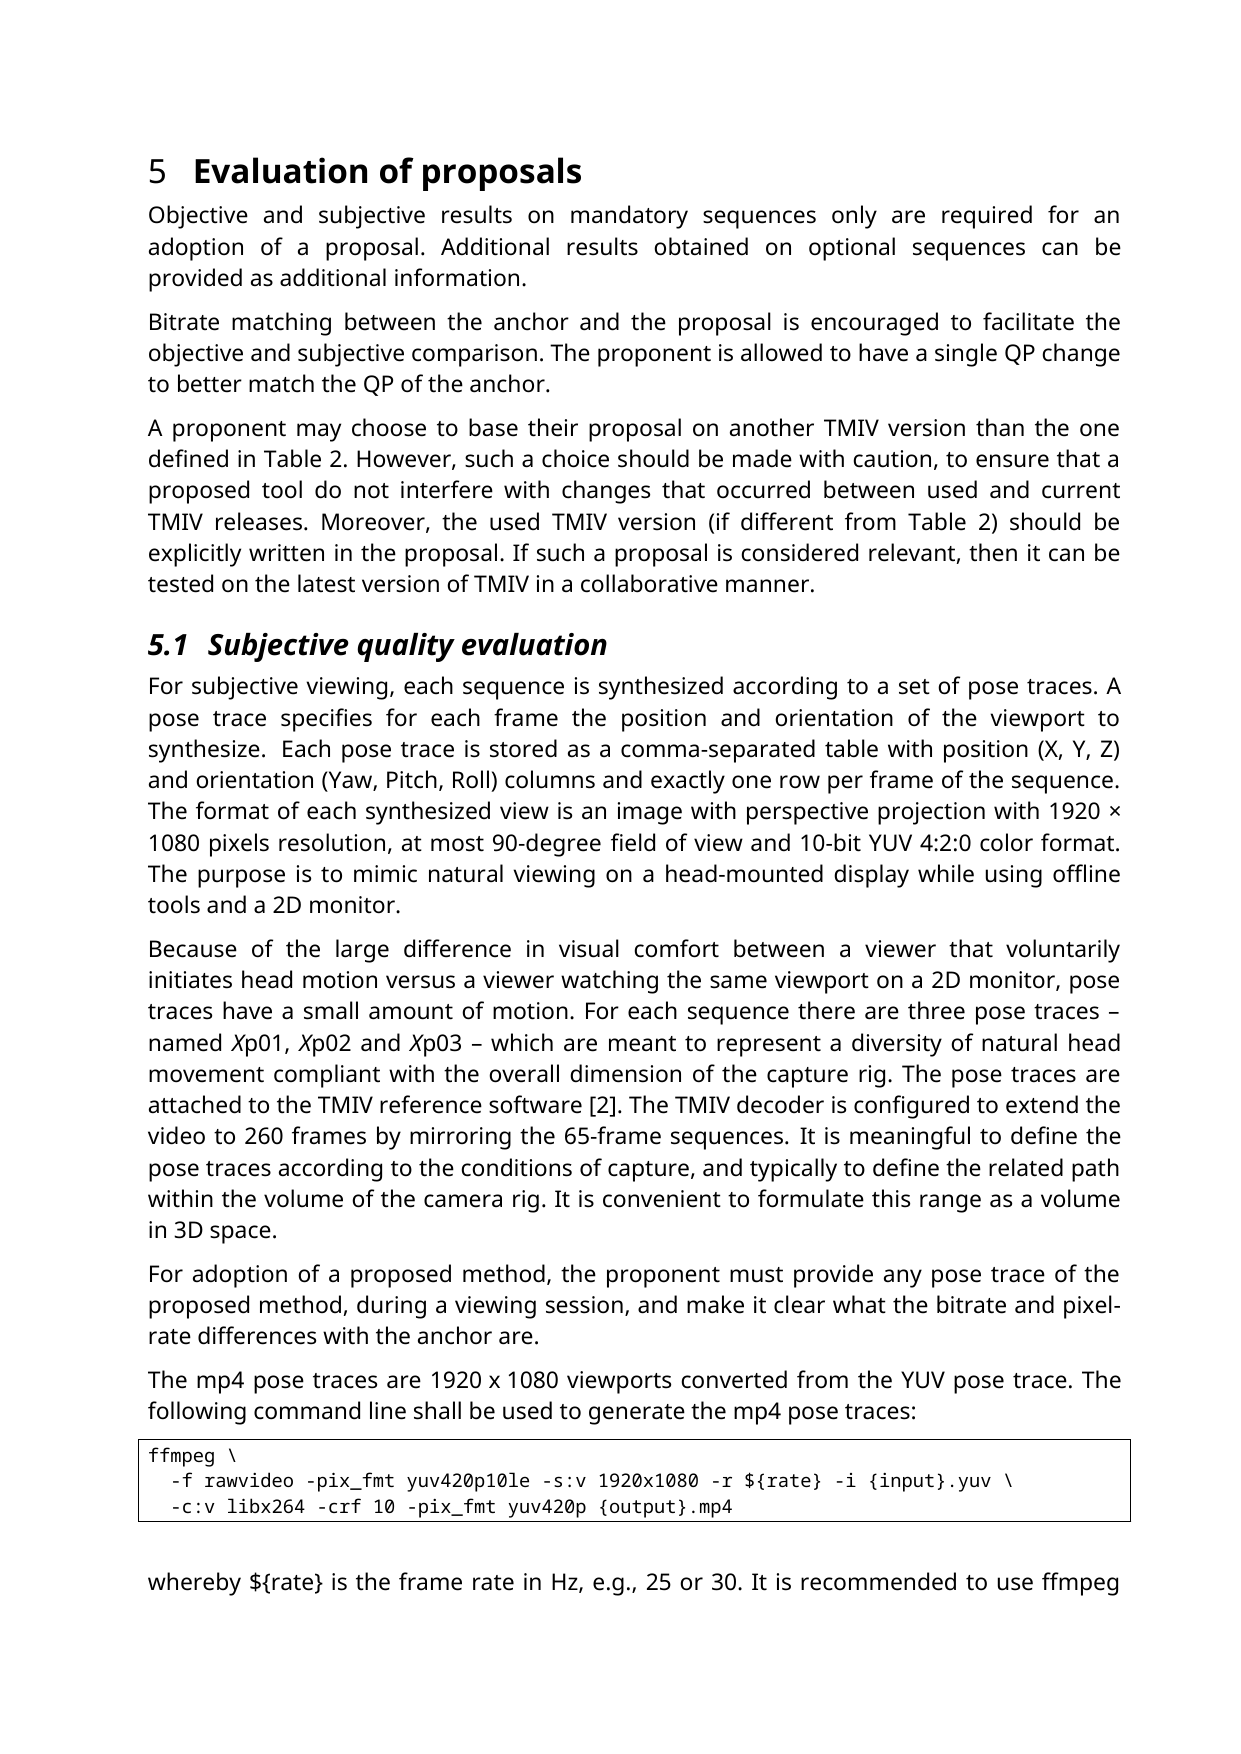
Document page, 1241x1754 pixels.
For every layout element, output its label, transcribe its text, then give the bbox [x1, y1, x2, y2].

text Bitrate matching between the anchor and the proposal is encouraged to facilitate the objective and subjective comparison. The proponent is allowed to have a single QP change to better match the QP of the anchor. [148, 306, 1122, 399]
text Objective and subjective results on mandatory sequences only are required for an adoption of a proposal. Additional results obtained on optional sequences can be provided as additional information. [148, 199, 1122, 293]
text For subjective viewing, each sequence is synthesized according to a set of pose traces. A pose trace specifies for each frame the position and orientation of the viewport to synthesize. Each pose trace is stored as a comma-separated table with position (X, Y, Z) and orientation (Yaw, Pitch, Roll) columns and exactly one row per frame of the sequence. The format of each synthesized view is an image with perspective projection with 1920 × 1080 pixels resolution, at most 90-degree field of view and 10-bit YUV 4:2:0 color format. The purpose is to mimic natural viewing on a head-mounted display while using offline tools and a 2D monitor. [148, 670, 1122, 920]
list Evaluation of proposals [148, 148, 1122, 193]
text Because of the large difference in visual comfort between a viewer that voluntarily initiates head motion versus a viewer watching the same viewport on a 2D monitor, pose traces have a small amount of motion. For each sequence there are three pose traces – named Xp01, Xp02 and Xp03 – which are meant to represent a diversity of natural head movement compliant with the overall dimension of the capture rig. The pose traces are attached to the TMIV reference software [2]. The TMIV decoder is configured to extend the video to 260 frames by mirroring the 65-frame sequences. It is meaningful to define the pose traces according to the conditions of capture, and typically to define the related path within the volume of the camera rig. It is convenient to formulate this range as a volume in 3D space. [148, 933, 1122, 1245]
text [148, 1566, 1122, 1597]
text For adoption of a proposed method, the proponent must provide any pose trace of the proposed method, during a viewing session, and make it clear what the bitrate and pixel-rate differences with the anchor are. [148, 1258, 1122, 1352]
text The mp4 pose traces are 1920 x 1080 viewports converted from the YUV pose trace. The following command line shall be used to generate the mp4 pose traces: [148, 1364, 1122, 1427]
list Subjective quality evaluation [148, 624, 1122, 664]
text ffmpeg \ -f rawvideo -pix_fmt yuv420p10le -s:v 1920x1080 -r ${rate} -i {input}.yuv \ -c:v libx264 -crf 10 -pix_fmt yuv420p {output}.mp4 [139, 1440, 1130, 1521]
text A proponent may choose to base their proposal on another TMIV version than the one defined in Table 2. However, such a choice should be made with caution, to ensure that a proposed tool do not interfere with changes that occurred between used and current TMIV releases. Moreover, the used TMIV version (if different from Table 2) should be explicitly written in the proposal. If such a proposal is considered relevant, then it can be tested on the latest version of TMIV in a collaborative manner. [148, 412, 1122, 599]
